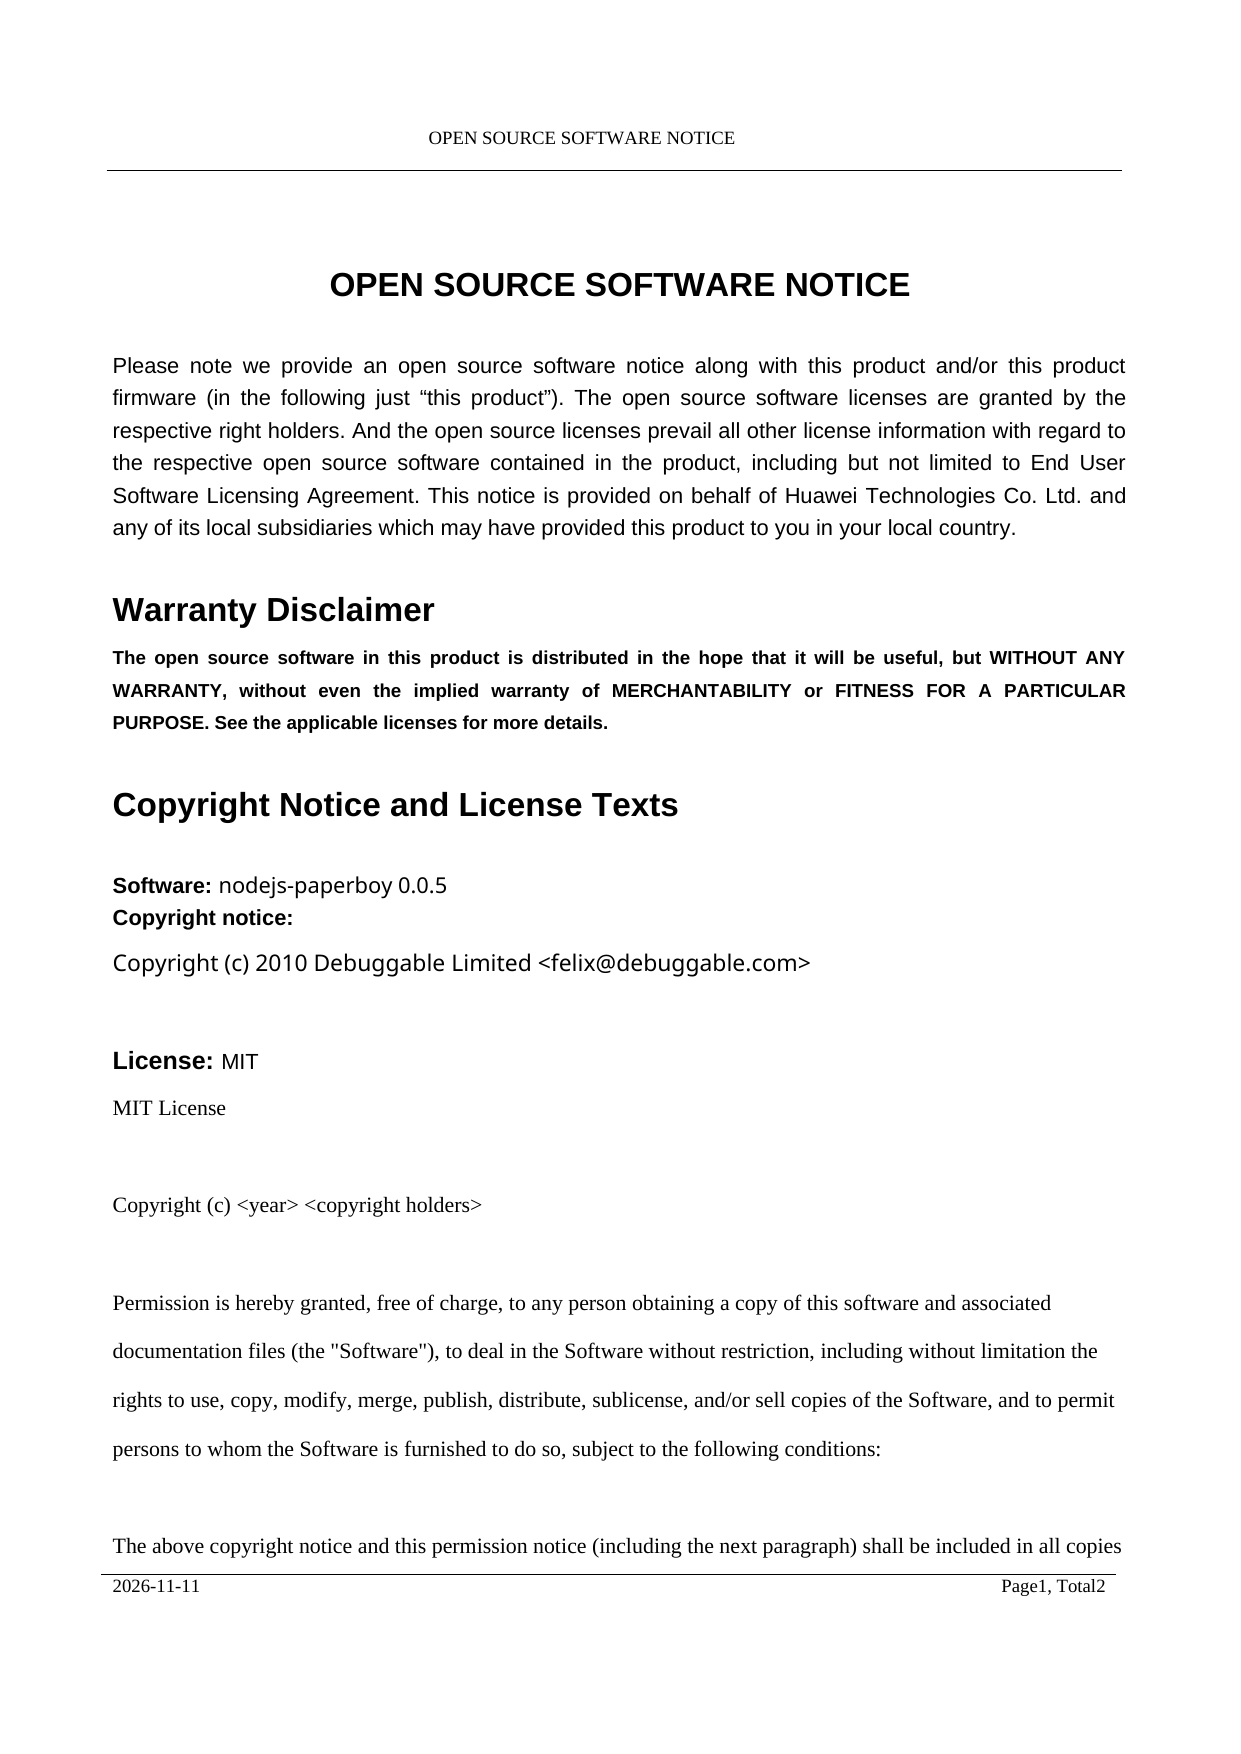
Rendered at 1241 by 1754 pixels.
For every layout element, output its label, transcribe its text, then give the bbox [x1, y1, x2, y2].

text Copyright (c) 2010 Debuggable Limited <felix@debuggable.com> [112, 947, 1128, 1028]
text Copyright notice: [112, 901, 1128, 934]
text Software: nodejs-paperboy 0.0.5 [112, 869, 1128, 901]
text The open source software in this product is distributed in the hope that it will be useful, but WITHOUT ANY WARRANTY, without even the implied warranty of MERCHANTABILITY or FITNESS FOR A PARTICULAR PURPOSE. See the applicable licenses for more details. [112, 641, 1128, 739]
text OPEN SOURCE SOFTWARE NOTICE [112, 251, 1128, 316]
text Copyright Notice and License Texts [112, 771, 1128, 836]
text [112, 1091, 1128, 1562]
text License: MIT [112, 1044, 1128, 1077]
text Please note we provide an open source software notice along with this product and/or this product firmware (in the following just “this product”). The open source software licenses are granted by the respective right holders. And the open source licenses prevail all other license information with regard to the respective open source software contained in the product, including but not limited to End User Software Licensing Agreement. This notice is provided on behalf of Huawei Technologies Co. Ltd. and any of its local subsidiaries which may have provided this product to you in your local country. [112, 349, 1128, 544]
text Warranty Disclaimer [112, 576, 1128, 641]
